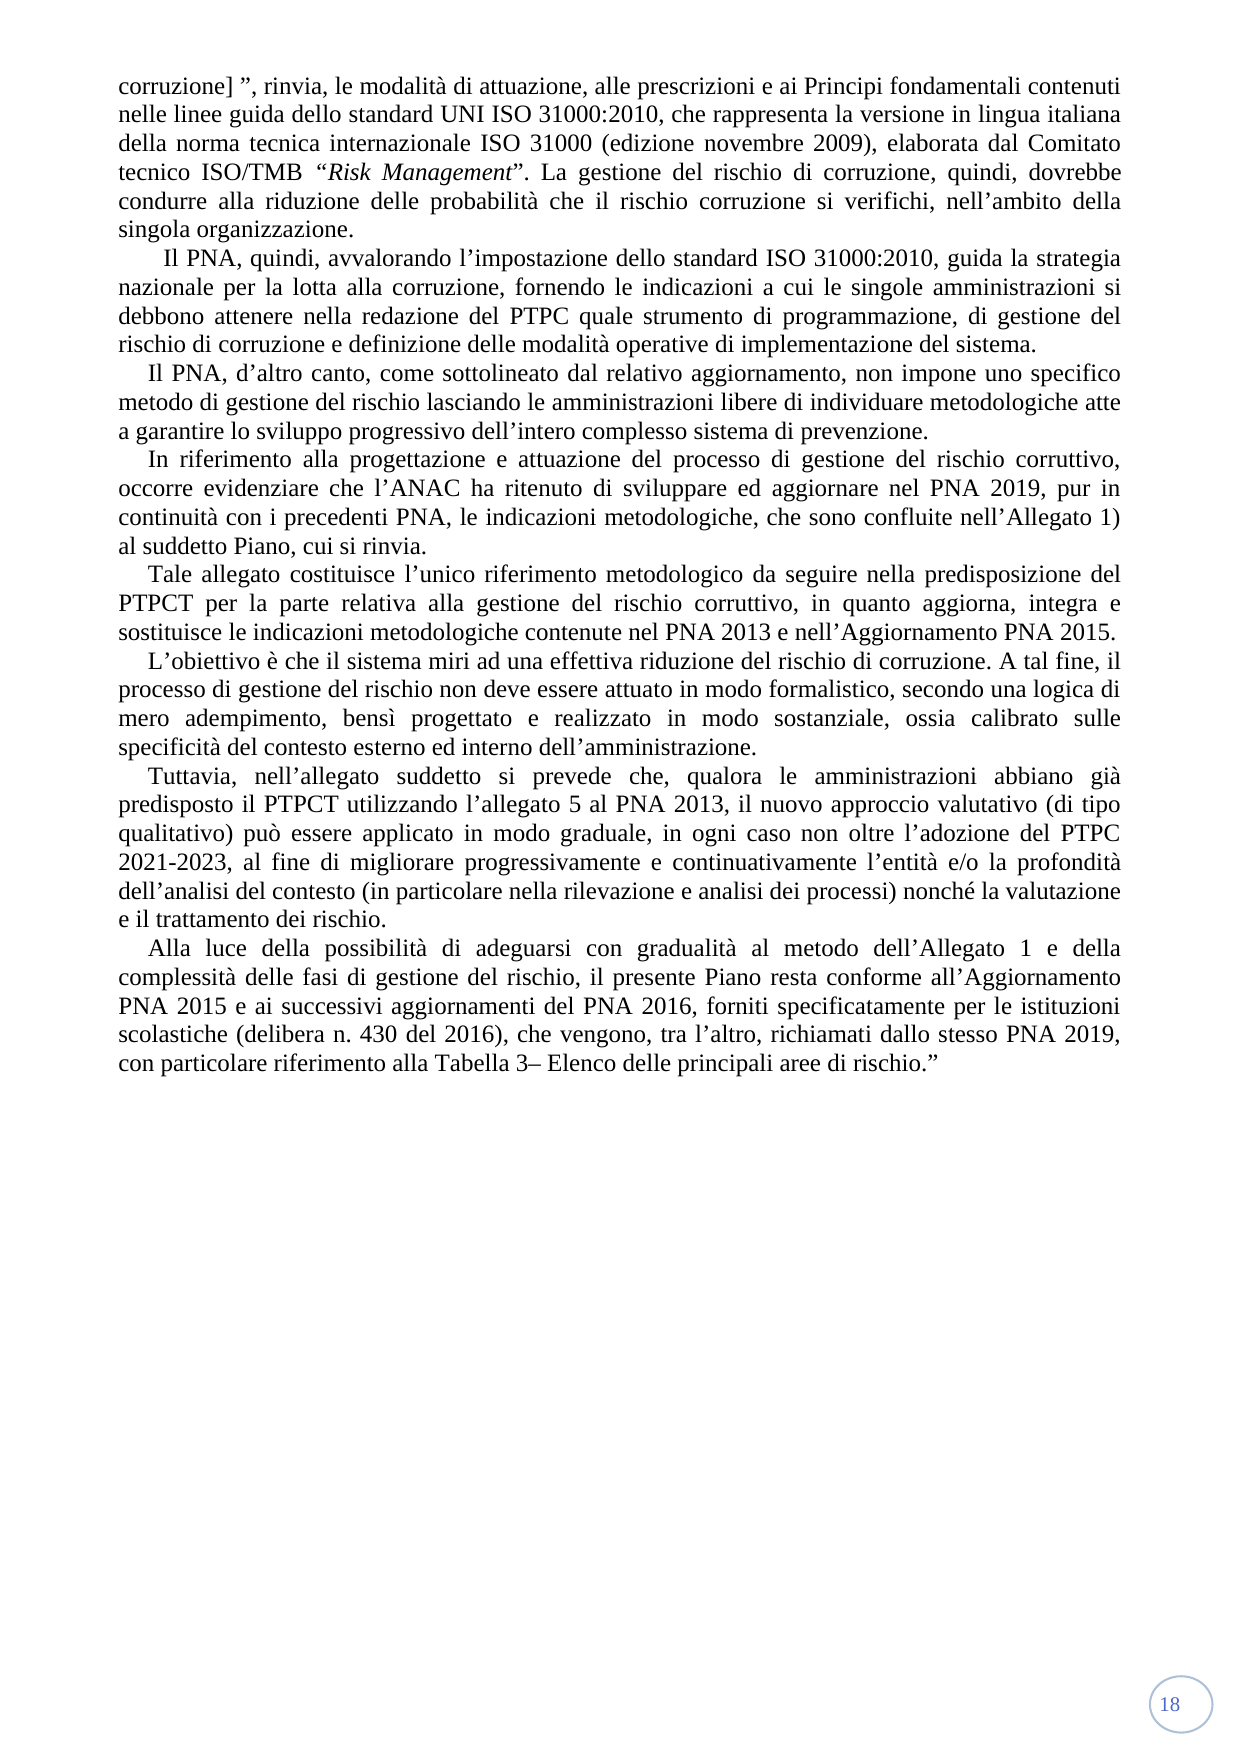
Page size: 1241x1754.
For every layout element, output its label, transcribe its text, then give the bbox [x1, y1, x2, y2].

text Alla luce della possibilità di adeguarsi con gradualità al metodo dell’Allegato 1 e della complessità delle fasi di gestione del rischio, il presente Piano resta conforme all’Aggiornamento PNA 2015 e ai successivi aggiornamenti del PNA 2016, forniti specificatamente per le istituzioni scolastiche (delibera n. 430 del 2016), che vengono, tra l’altro, richiamati dallo stesso PNA 2019, con particolare riferimento alla Tabella 3– Elenco delle principali aree di rischio.” [118, 933, 1122, 1077]
text Tuttavia, nell’allegato suddetto si prevede che, qualora le amministrazioni abbiano già predisposto il PTPCT utilizzando l’allegato 5 al PNA 2013, il nuovo approccio valutativo (di tipo qualitativo) può essere applicato in modo graduale, in ogni caso non oltre l’adozione del PTPC 2021-2023, al fine di migliorare progressivamente e continuativamente l’entità e/o la profondità dell’analisi del contesto (in particolare nella rilevazione e analisi dei processi) nonché la valutazione e il trattamento dei rischio. [118, 761, 1122, 933]
text Il PNA, d’altro canto, come sottolineato dal relativo aggiornamento, non impone uno specifico metodo di gestione del rischio lasciando le amministrazioni libere di individuare metodologiche atte a garantire lo sviluppo progressivo dell’intero complesso sistema di prevenzione. [118, 358, 1122, 444]
text In riferimento alla progettazione e attuazione del processo di gestione del rischio corruttivo, occorre evidenziare che l’ANAC ha ritenuto di sviluppare ed aggiornare nel PNA 2019, pur in continuità con i precedenti PNA, le indicazioni metodologiche, che sono confluite nell’Allegato 1) al suddetto Piano, cui si rinvia. [118, 444, 1122, 559]
text L’obiettivo è che il sistema miri ad una effettiva riduzione del rischio di corruzione. A tal fine, il processo di gestione del rischio non deve essere attuato in modo formalistico, secondo una logica di mero adempimento, bensì progettato e realizzato in modo sostanziale, ossia calibrato sulle specificità del contesto esterno ed interno dell’amministrazione. [118, 646, 1122, 761]
text Il PNA, quindi, avvalorando l’impostazione dello standard ISO 31000:2010, guida la strategia nazionale per la lotta alla corruzione, fornendo le indicazioni a cui le singole amministrazioni si debbono attenere nella redazione del PTPC quale strumento di programmazione, di gestione del rischio di corruzione e definizione delle modalità operative di implementazione del sistema. [118, 243, 1122, 358]
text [118, 71, 1122, 243]
text Tale allegato costituisce l’unico riferimento metodologico da seguire nella predisposizione del PTPCT per la parte relativa alla gestione del rischio corruttivo, in quanto aggiorna, integra e sostituisce le indicazioni metodologiche contenute nel PNA 2013 e nell’Aggiornamento PNA 2015. [118, 559, 1122, 646]
